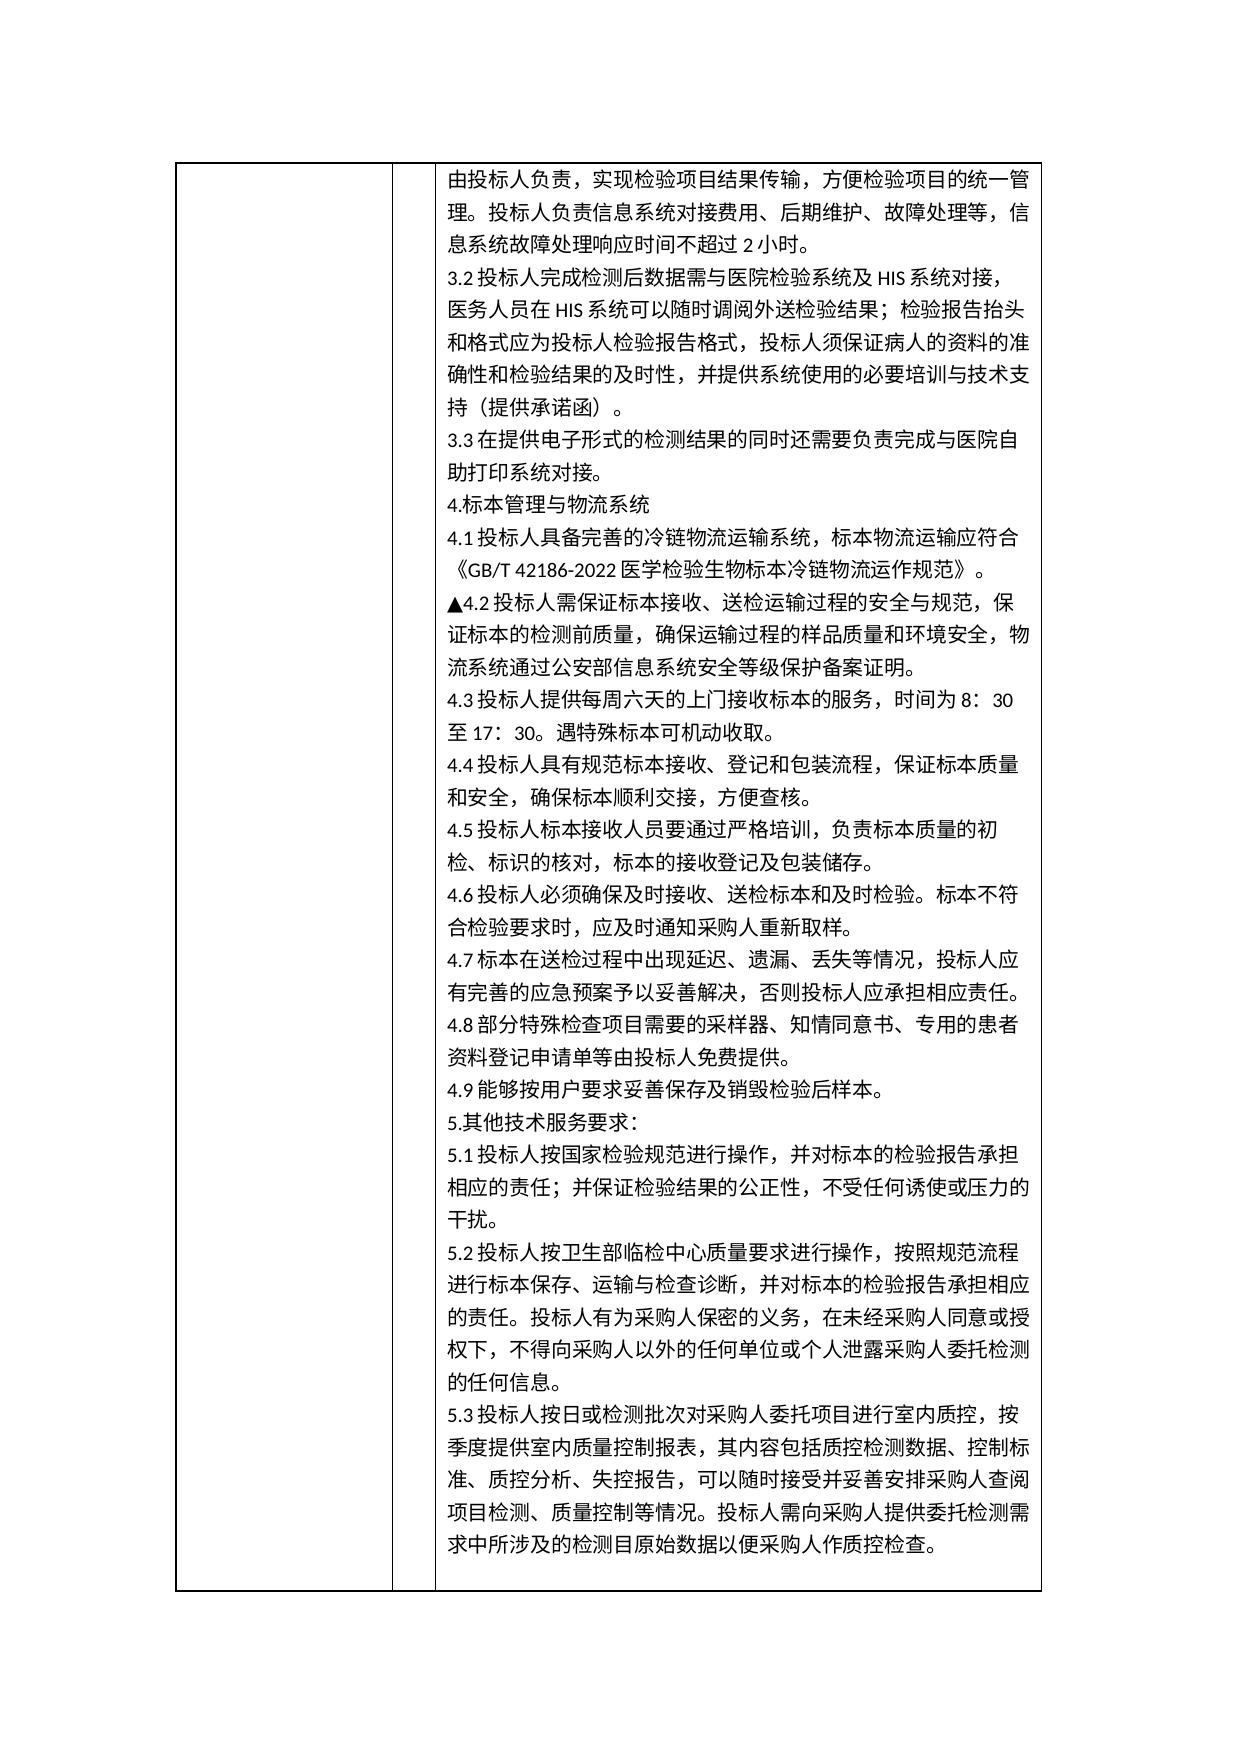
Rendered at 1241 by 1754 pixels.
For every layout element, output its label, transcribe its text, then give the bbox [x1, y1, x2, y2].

table_cell 3 [393, 164, 435, 1590]
table_cell [177, 164, 392, 1590]
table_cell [436, 164, 1041, 1590]
